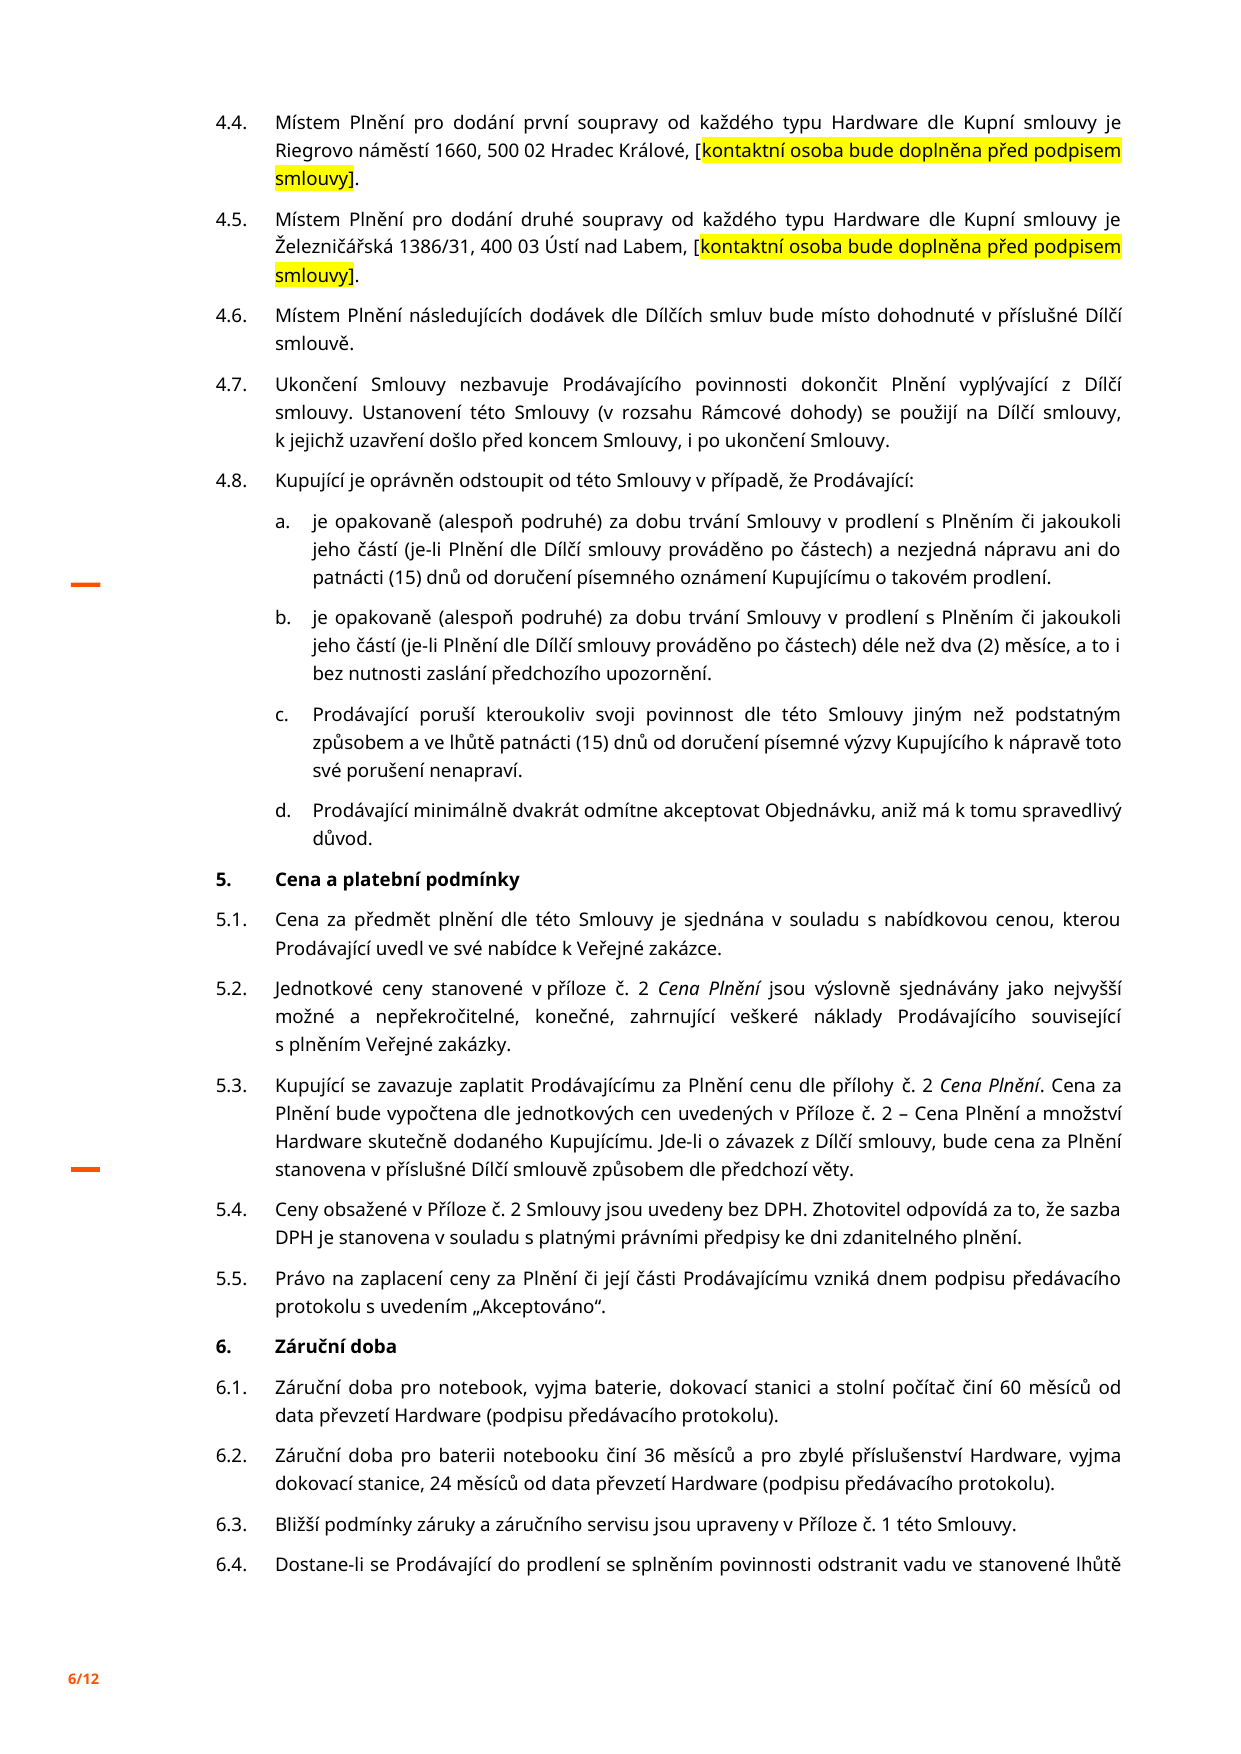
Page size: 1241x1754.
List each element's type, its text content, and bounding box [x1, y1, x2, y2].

text Záruční doba [216, 1333, 1122, 1359]
text Záruční doba pro baterii notebooku činí 36 měsíců a pro zbylé příslušenství Hardware, vyjma dokovací stanice, 24 měsíců od data převzetí Hardware (podpisu předávacího protokolu). [216, 1443, 1122, 1496]
list Prodávající poruší kteroukoliv svoji povinnost dle této Smlouvy jiným než podstatným způsobem a ve lhůtě patnácti (15) dnů od doručení písemné výzvy Kupujícího k nápravě toto své porušení nenapraví. [275, 701, 1122, 783]
text Cena a platební podmínky [216, 866, 1122, 892]
list je opakovaně (alespoň podruhé) za dobu trvání Smlouvy v prodlení s Plněním či jakoukoli jeho částí (je-li Plnění dle Dílčí smlouvy prováděno po částech) déle než dva (2) měsíce, a to i bez nutnosti zaslání předchozího upozornění. [275, 604, 1122, 686]
text Místem Plnění pro dodání druhé soupravy od každého typu Hardware dle Kupní smlouvy je Železničářská 1386/31, 400 03 Ústí nad Labem, [kontaktní osoba bude doplněna před podpisem smlouvy]. [216, 206, 1122, 287]
list Prodávající minimálně dvakrát odmítne akceptovat Objednávku, aniž má k tomu spravedlivý důvod. [275, 798, 1122, 851]
text Místem Plnění následujících dodávek dle Dílčích smluv bude místo dohodnuté v příslušné Dílčí smlouvě. [216, 302, 1122, 356]
list je opakovaně (alespoň podruhé) za dobu trvání Smlouvy v prodlení s Plněním či jakoukoli jeho částí (je-li Plnění dle Dílčí smlouvy prováděno po částech) a nezjedná nápravu ani do patnácti (15) dnů od doručení písemného oznámení Kupujícímu o takovém prodlení. [275, 508, 1122, 589]
text Cena za předmět plnění dle této Smlouvy je sjednána v souladu s nabídkovou cenou, kterou Prodávající uvedl ve své nabídce k Veřejné zakázce. [216, 907, 1122, 960]
text Kupující je oprávněn odstoupit od této Smlouvy v případě, že Prodávající: [216, 467, 1122, 493]
text Právo na zaplacení ceny za Plnění či její části Prodávajícímu vzniká dnem podpisu předávacího protokolu s uvedením „Akceptováno“. [216, 1265, 1122, 1318]
text Místem Plnění pro dodání první soupravy od každého typu Hardware dle Kupní smlouvy je Riegrovo náměstí 1660, 500 02 Hradec Králové, [kontaktní osoba bude doplněna před podpisem smlouvy]. [216, 109, 1122, 191]
text Bližší podmínky záruky a záručního servisu jsou upraveny v Příloze č. 1 této Smlouvy. [216, 1511, 1122, 1537]
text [216, 1552, 1122, 1577]
text Kupující se zavazuje zaplatit Prodávajícímu za Plnění cenu dle přílohy č. 2 Cena Plnění. Cena za Plnění bude vypočtena dle jednotkových cen uvedených v Příloze č. 2 – Cena Plnění a množství Hardware skutečně dodaného Kupujícímu. Jde-li o závazek z Dílčí smlouvy, bude cena za Plnění stanovena v příslušné Dílčí smlouvě způsobem dle předchozí věty. [216, 1072, 1122, 1181]
text Ceny obsažené v Příloze č. 2 Smlouvy jsou uvedeny bez DPH. Zhotovitel odpovídá za to, že sazba DPH je stanovena v souladu s platnými právními předpisy ke dni zdanitelného plnění. [216, 1196, 1122, 1250]
text Záruční doba pro notebook, vyjma baterie, dokovací stanici a stolní počítač činí 60 měsíců od data převzetí Hardware (podpisu předávacího protokolu). [216, 1374, 1122, 1428]
text Ukončení Smlouvy nezbavuje Prodávajícího povinnosti dokončit Plnění vyplývající z Dílčí smlouvy. Ustanovení této Smlouvy (v rozsahu Rámcové dohody) se použijí na Dílčí smlouvy, k jejichž uzavření došlo před koncem Smlouvy, i po ukončení Smlouvy. [216, 371, 1122, 452]
text Jednotkové ceny stanovené v příloze č. 2 Cena Plnění jsou výslovně sjednávány jako nejvyšší možné a nepřekročitelné, konečné, zahrnující veškeré náklady Prodávajícího související s plněním Veřejné zakázky. [216, 975, 1122, 1057]
